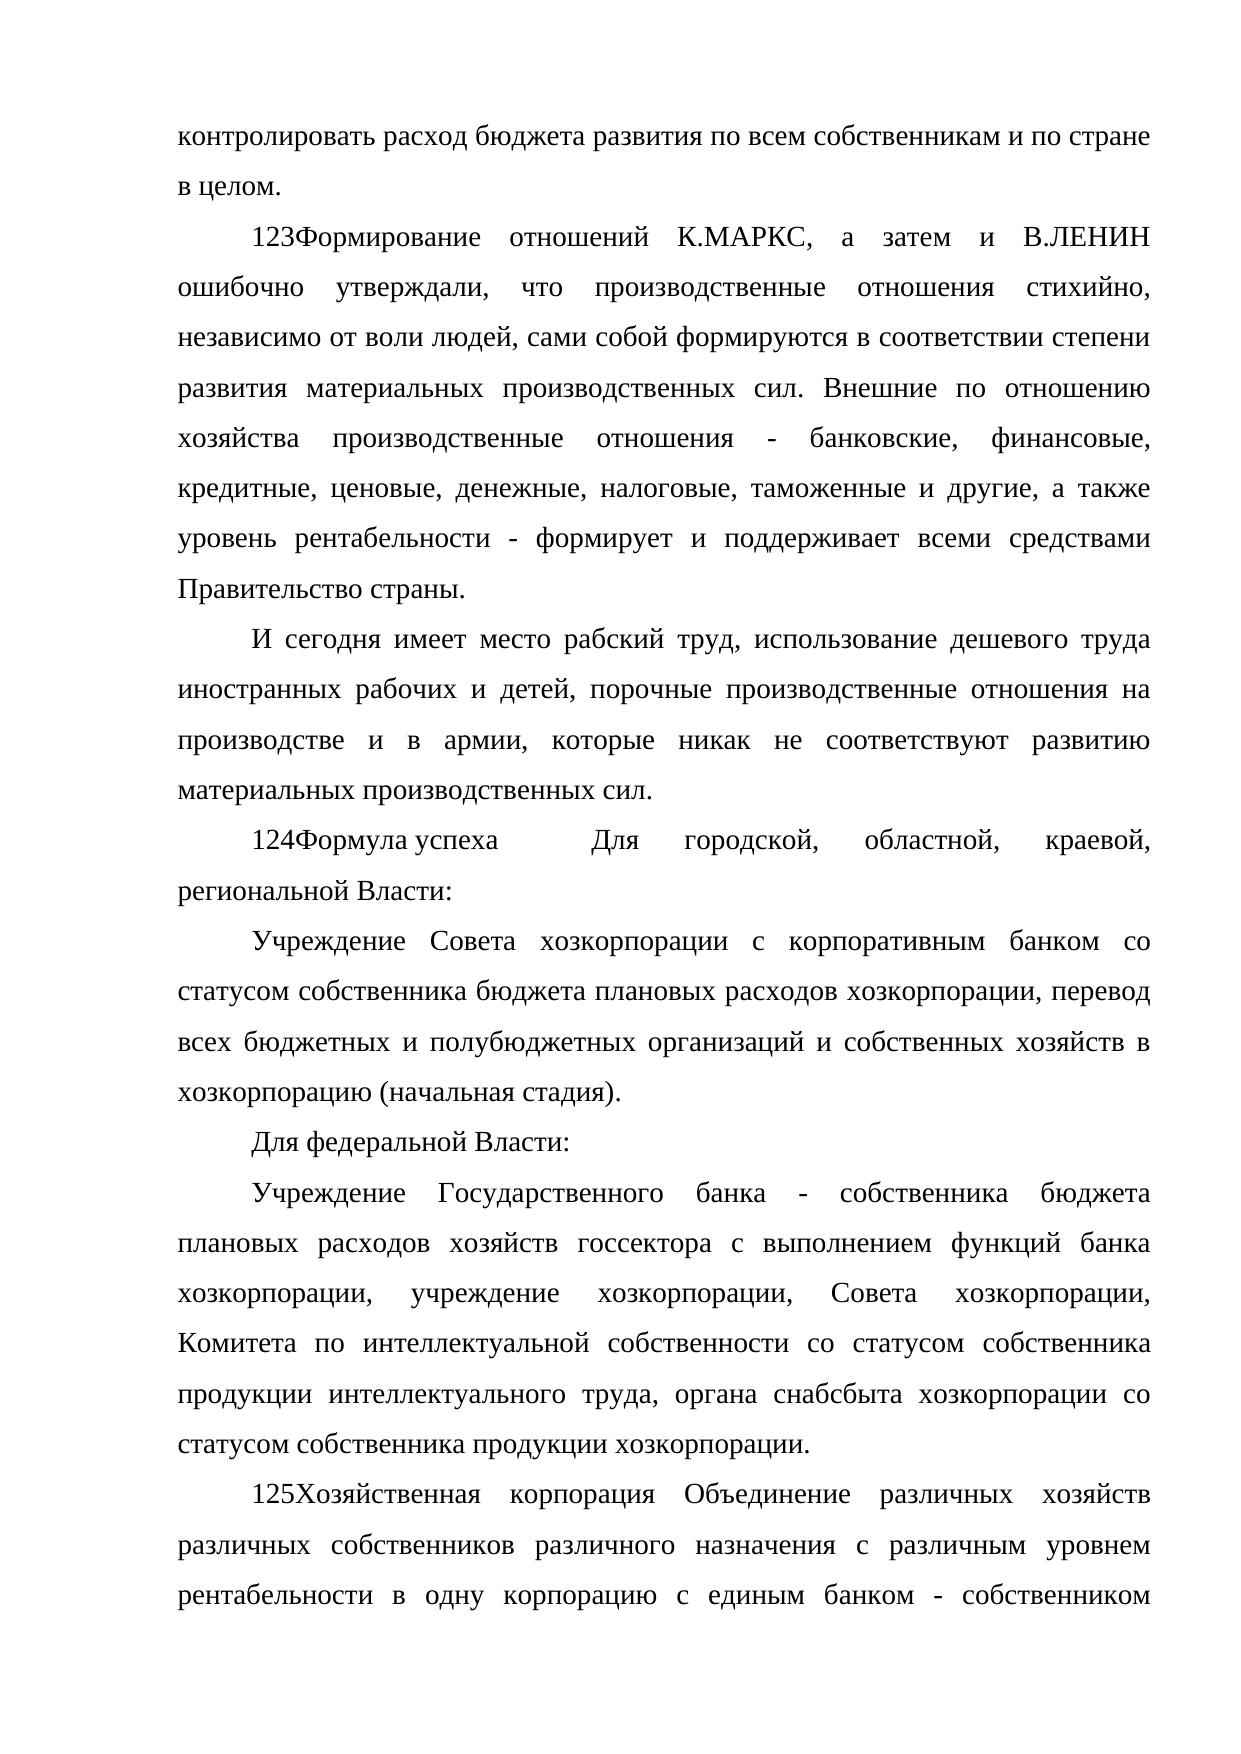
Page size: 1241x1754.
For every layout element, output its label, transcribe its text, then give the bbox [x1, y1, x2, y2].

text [177, 1477, 1152, 1611]
text Учреждение Совета хозкорпорации с корпоративным банком со статусом собственника бюджета плановых расходов хозкорпорации, перевод всех бюджетных и полубюджетных организаций и собственных хозяйств в хозкорпорацию (начальная стадия). [177, 923, 1152, 1108]
text 124Формула успеха Для городской, областной, краевой, региональной Власти: [177, 822, 1152, 906]
text Для федеральной Власти: [177, 1124, 1152, 1158]
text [177, 118, 1152, 202]
text Учреждение Государственного банка - собственника бюджета плановых расходов хозяйств госсектора с выполнением функций банка хозкорпорации, учреждение хозкорпорации, Совета хозкорпорации, Комитета по интеллектуальной собственности со статусом собственника продукции интеллектуального труда, органа снабсбыта хозкорпорации со статусом собственника продукции хозкорпорации. [177, 1175, 1152, 1460]
text 123Формирование отношений К.МАРКС, а затем и В.ЛЕНИН ошибочно утверждали, что производственные отношения стихийно, независимо от воли людей, сами собой формируются в соответствии степени развития материальных производственных сил. Внешние по отношению хозяйства производственные отношения - банковские, финансовые, кредитные, ценовые, денежные, налоговые, таможенные и другие, а также уровень рентабельности - формирует и поддерживает всеми средствами Правительство страны. [177, 219, 1152, 604]
text И сегодня имеет место рабский труд, использование дешевого труда иностранных рабочих и детей, порочные производственные отношения на производстве и в армии, которые никак не соответствуют развитию материальных производственных сил. [177, 621, 1152, 806]
